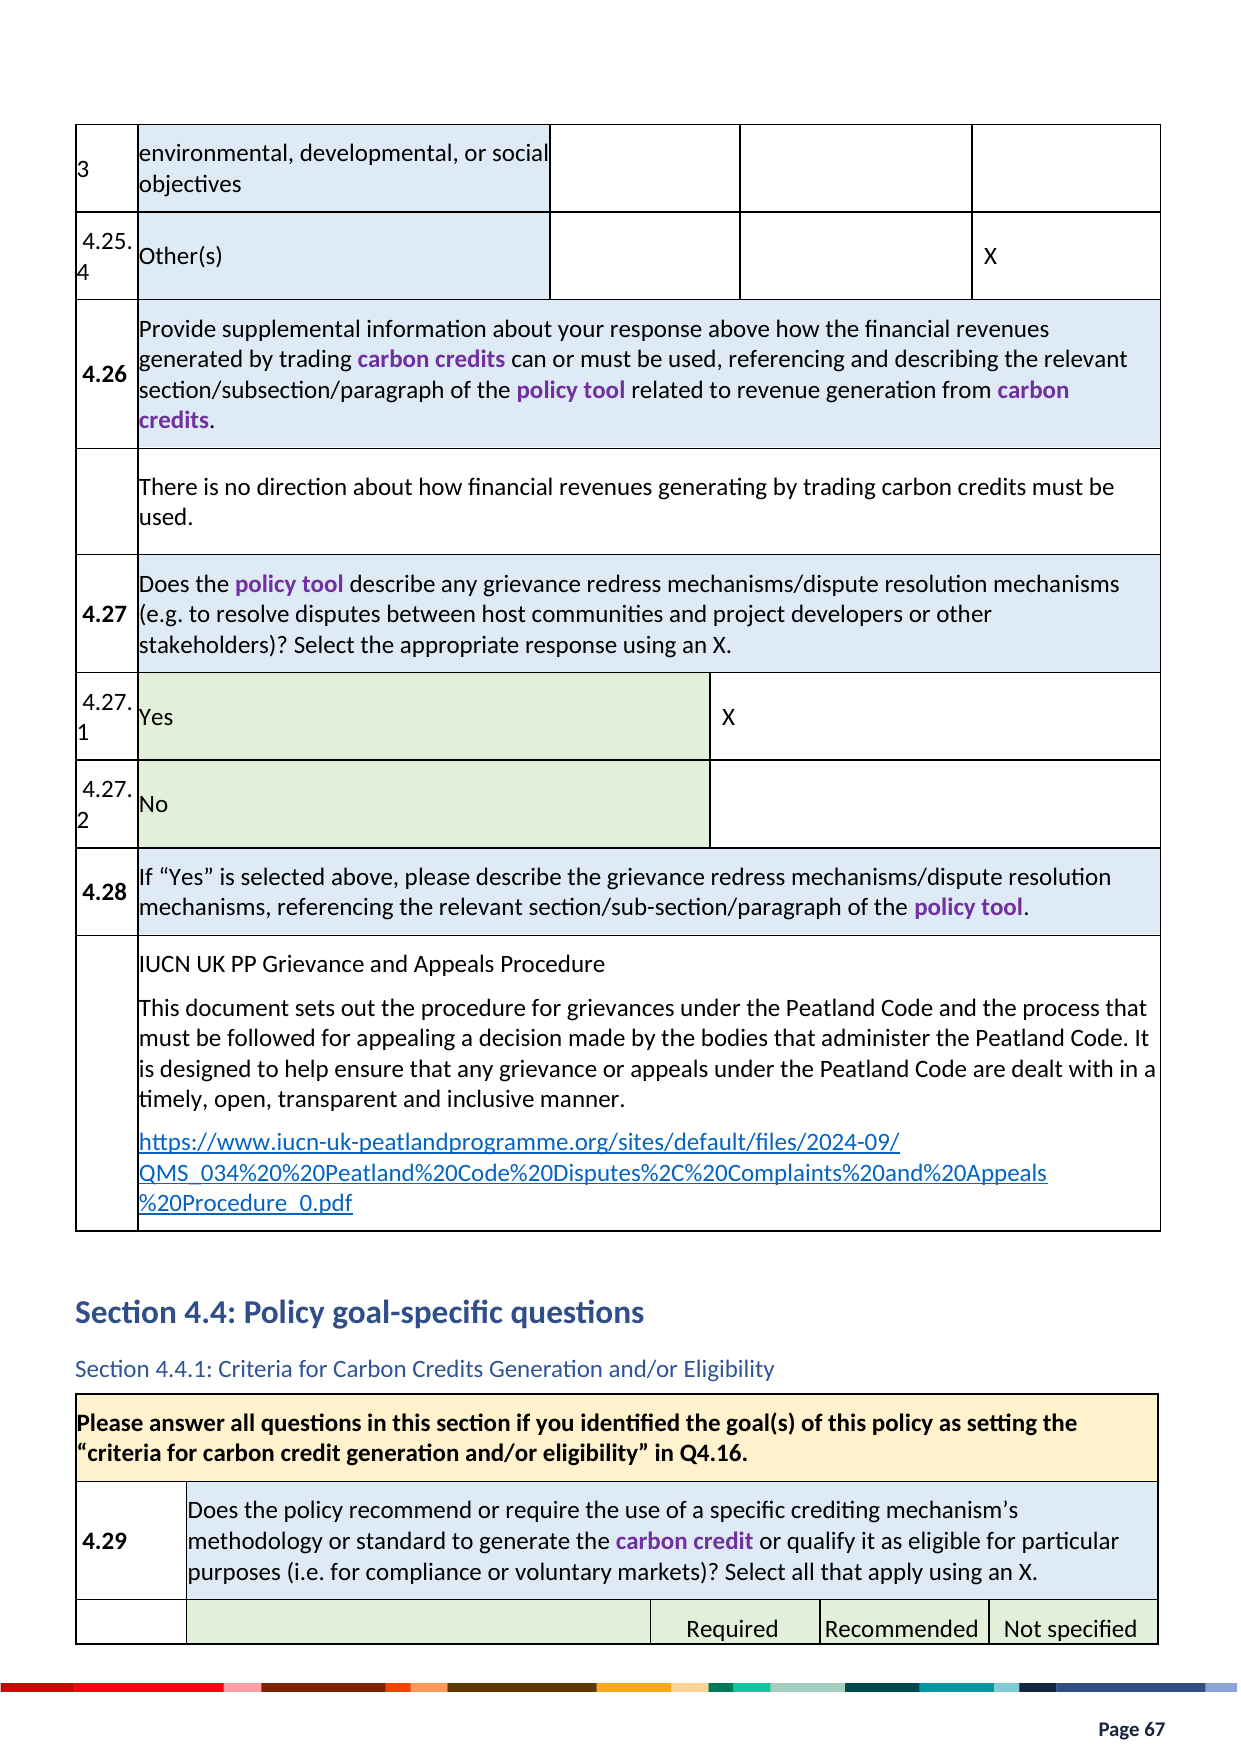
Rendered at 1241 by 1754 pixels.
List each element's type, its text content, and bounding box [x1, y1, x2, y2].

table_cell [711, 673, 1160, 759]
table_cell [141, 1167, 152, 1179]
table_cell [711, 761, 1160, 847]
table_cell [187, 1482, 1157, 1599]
subtitle Section 4.4: Policy goal-specific questions [75, 1292, 1165, 1332]
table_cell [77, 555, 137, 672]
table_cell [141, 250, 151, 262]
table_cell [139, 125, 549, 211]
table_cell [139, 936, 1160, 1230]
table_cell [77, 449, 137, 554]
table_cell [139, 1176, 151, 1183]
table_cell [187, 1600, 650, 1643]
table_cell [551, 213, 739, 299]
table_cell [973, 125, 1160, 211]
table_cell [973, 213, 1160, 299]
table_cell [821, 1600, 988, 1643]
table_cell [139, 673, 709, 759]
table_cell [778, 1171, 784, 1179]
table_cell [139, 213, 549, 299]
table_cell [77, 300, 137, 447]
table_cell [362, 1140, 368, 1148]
picture [0, 1683, 1236, 1692]
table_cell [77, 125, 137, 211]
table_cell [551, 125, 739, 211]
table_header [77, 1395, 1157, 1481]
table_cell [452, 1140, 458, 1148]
subtitle Section 4.4.1: Criteria for Carbon Credits Generation and/or Eligibility [75, 1349, 1165, 1384]
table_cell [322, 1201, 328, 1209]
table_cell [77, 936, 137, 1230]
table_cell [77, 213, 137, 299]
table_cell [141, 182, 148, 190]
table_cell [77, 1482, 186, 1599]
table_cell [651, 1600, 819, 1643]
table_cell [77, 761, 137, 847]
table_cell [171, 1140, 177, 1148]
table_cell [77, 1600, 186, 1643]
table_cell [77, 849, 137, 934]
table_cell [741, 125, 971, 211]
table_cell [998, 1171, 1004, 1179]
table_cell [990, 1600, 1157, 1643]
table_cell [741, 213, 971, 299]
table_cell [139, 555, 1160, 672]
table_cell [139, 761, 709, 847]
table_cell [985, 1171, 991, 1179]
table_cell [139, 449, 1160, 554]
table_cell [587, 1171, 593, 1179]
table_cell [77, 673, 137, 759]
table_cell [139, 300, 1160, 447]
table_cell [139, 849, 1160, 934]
